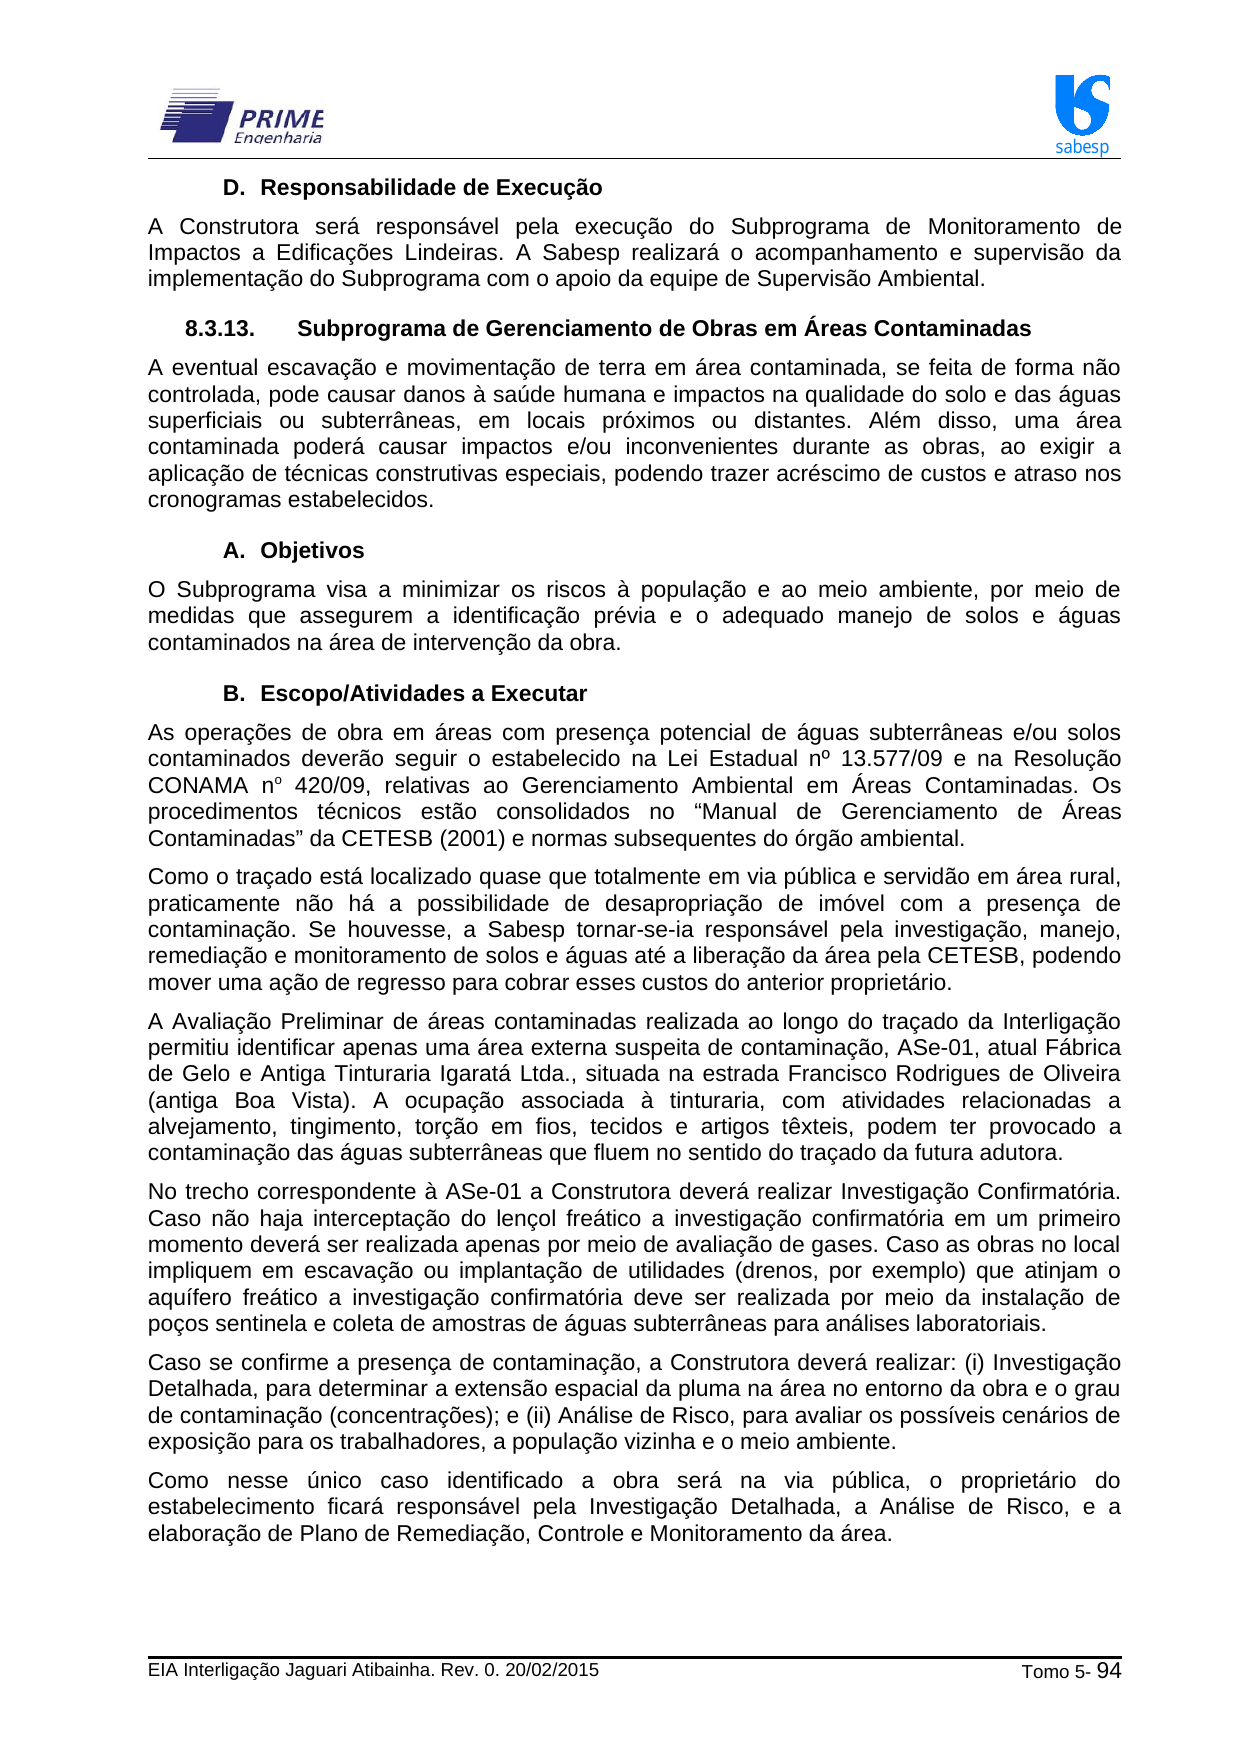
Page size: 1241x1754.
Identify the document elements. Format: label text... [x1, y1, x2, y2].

text No trecho correspondente à ASe-01 a Construtora deverá realizar Investigação Confirmatória. Caso não haja interceptação do lençol freático a investigação confirmatória em um primeiro momento deverá ser realizada apenas por meio de avaliação de gases. Caso as obras no local impliquem em escavação ou implantação de utilidades (drenos, por exemplo) que atinjam o aquífero freático a investigação confirmatória deve ser realizada por meio da instalação de poços sentinela e coleta de amostras de águas subterrâneas para análises laboratoriais. [148, 1178, 1122, 1336]
subtitle Objetivos [223, 537, 1122, 564]
text A eventual escavação e movimentação de terra em área contaminada, se feita de forma não controlada, pode causar danos à saúde humana e impactos na qualidade do solo e das águas superficiais ou subterrâneas, em locais próximos ou distantes. Além disso, uma área contaminada poderá causar impactos e/ou inconvenientes durante as obras, ao exigir a aplicação de técnicas construtivas especiais, podendo trazer acréscimo de custos e atraso nos cronogramas estabelecidos. [148, 354, 1122, 512]
subtitle Responsabilidade de Execução [223, 174, 1122, 200]
text O Subprograma visa a minimizar os riscos à população e ao meio ambiente, por meio de medidas que assegurem a identificação prévia e o adequado manejo de solos e águas contaminados na área de intervenção da obra. [148, 576, 1122, 655]
text Caso se confirme a presença de contaminação, a Construtora deverá realizar: (i) Investigação Detalhada, para determinar a extensão espacial da pluma na área no entorno da obra e o grau de contaminação (concentrações); e (ii) Análise de Risco, para avaliar os possíveis cenários de exposição para os trabalhadores, a população vizinha e o meio ambiente. [148, 1349, 1122, 1454]
text A Construtora será responsável pela execução do Subprograma de Monitoramento de Impactos a Edificações Lindeiras. A Sabesp realizará o acompanhamento e supervisão da implementação do Subprograma com o apoio da equipe de Supervisão Ambiental. [148, 213, 1122, 292]
subtitle Escopo/Atividades a Executar [223, 680, 1122, 707]
text A Avaliação Preliminar de áreas contaminadas realizada ao longo do traçado da Interligação permitiu identificar apenas uma área externa suspeita de contaminação, ASe-01, atual Fábrica de Gelo e Antiga Tinturaria Igaratá Ltda., situada na estrada Francisco Rodrigues de Oliveira (antiga Boa Vista). A ocupação associada à tinturaria, com atividades relacionadas a alvejamento, tingimento, torção em fios, tecidos e artigos têxteis, podem ter provocado a contaminação das águas subterrâneas que fluem no sentido do traçado da futura adutora. [148, 1008, 1122, 1166]
text Como nesse único caso identificado a obra será na via pública, o proprietário do estabelecimento ficará responsável pela Investigação Detalhada, a Análise de Risco, e a elaboração de Plano de Remediação, Controle e Monitoramento da área. [148, 1467, 1122, 1546]
text Como o traçado está localizado quase que totalmente em via pública e servidão em área rural, praticamente não há a possibilidade de desapropriação de imóvel com a presença de contaminação. Se houvesse, a Sabesp tornar-se-ia responsável pela investigação, manejo, remediação e monitoramento de solos e águas até a liberação da área pela CETESB, podendo mover uma ação de regresso para cobrar esses custos do anterior proprietário. [148, 863, 1122, 995]
subtitle Subprograma de Gerenciamento de Obras em Áreas Contaminadas [185, 317, 1122, 342]
text As operações de obra em áreas com presença potencial de águas subterrâneas e/ou solos contaminados deverão seguir o estabelecido na Lei Estadual nº 13.577/09 e na Resolução CONAMA no 420/09, relativas ao Gerenciamento Ambiental em Áreas Contaminadas. Os procedimentos técnicos estão consolidados no “Manual de Gerenciamento de Áreas Contaminadas” da CETESB (2001) e normas subsequentes do órgão ambiental. [148, 719, 1122, 851]
